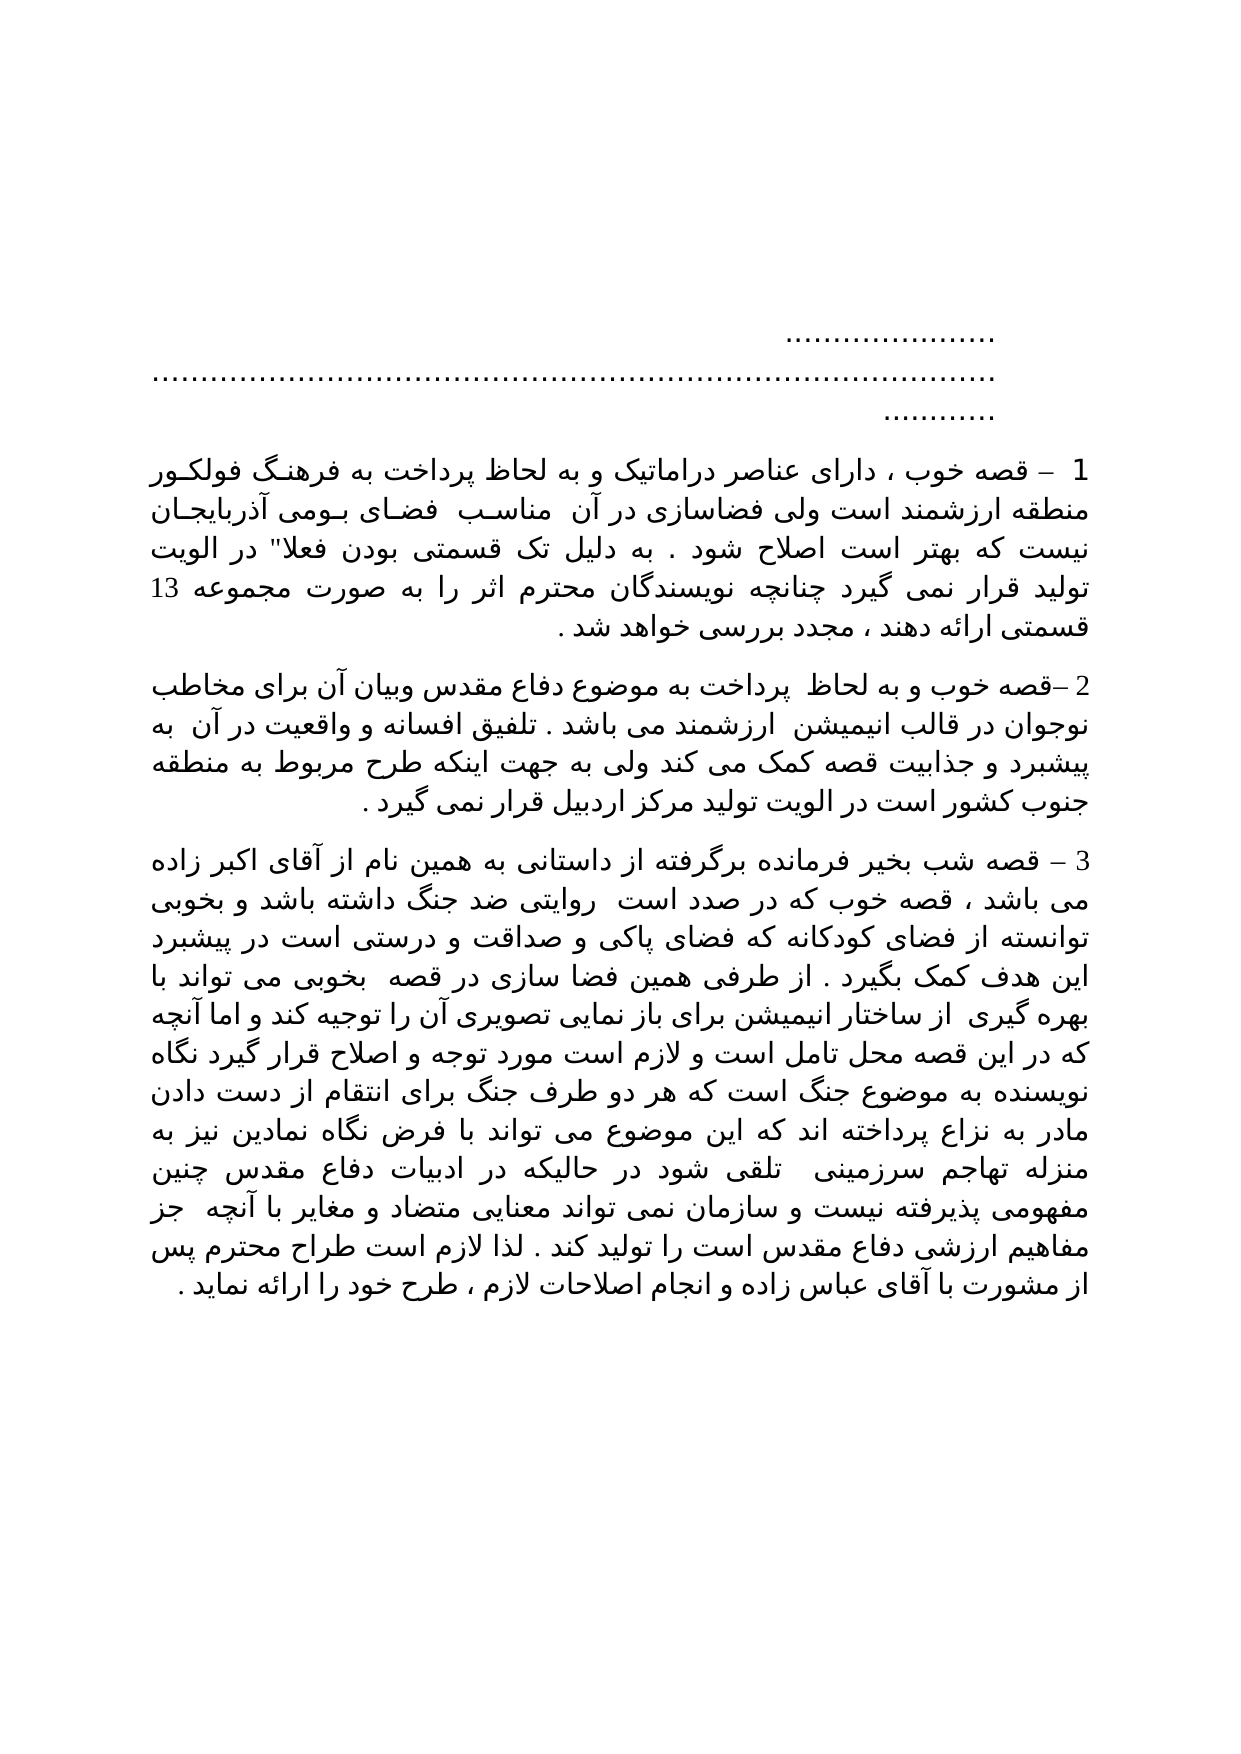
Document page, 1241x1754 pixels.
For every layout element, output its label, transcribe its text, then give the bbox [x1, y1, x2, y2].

text 1 – قصه خوب ، دارای عناصر دراماتیک و به لحاظ پرداخت به فرهنگ فولکور منطقه ارزشمند است ولی فضاسازی در آن مناسب فضای بومی آذربایجان نیست که بهتر است اصلاح شود . به دلیل تک قسمتی بودن فعلا" در الویت تولید قرار نمی گیرد چنانچه نویسندگان محترم اثر را به صورت مجموعه 13 قسمتی ارائه دهند ، مجدد بررسی خواهد شد . [150, 453, 1090, 642]
text 3 – قصه شب بخیر فرمانده برگرفته از داستانی به همین نام از آقای اکبر زاده می باشد ، قصه خوب که در صدد است روایتی ضد جنگ داشته باشد و بخوبی توانسته از فضای کودکانه که فضای پاکی و صداقت و درستی است در پیشبرد این هدف کمک بگیرد . از طرفی همین فضا سازی در قصه بخوبی می تواند با بهره گیری از ساختار انیمیشن برای باز نمایی تصویری آن را توجیه کند و اما آنچه که در این قصه محل تامل است و لازم است مورد توجه و اصلاح قرار گیرد نگاه نویسنده به موضوع جنگ است که هر دو طرف جنگ برای انتقام از دست دادن مادر به نزاع پرداخته اند که این موضوع می تواند با فرض نگاه نمادین نیز به منزله تهاجم سرزمینی تلقی شود در حالیکه در ادبیات دفاع مقدس چنین مفهومی پذیرفته نیست و سازمان نمی تواند معنایی متضاد و مغایر با آنچه جز مفاهیم ارزشی دفاع مقدس است را تولید کند . لذا لازم است طراح محترم پس از مشورت با آقای عباس زاده و انجام اصلاحات لازم ، طرح خود را ارائه نماید . [150, 843, 1090, 1301]
text 2 –قصه خوب و به لحاظ پرداخت به موضوع دفاع مقدس وبیان آن برای مخاطب نوجوان در قالب انیمیشن ارزشمند می باشد . تلفیق افسانه و واقعیت در آن به پیشبرد و جذابیت قصه کمک می کند ولی به جهت اینکه طرح مربوط به منطقه جنوب کشور است در الویت تولید مرکز اردبیل قرار نمی گیرد . [150, 668, 1090, 817]
text ……..…………..…………………………………………………………………………………...... [150, 315, 996, 427]
